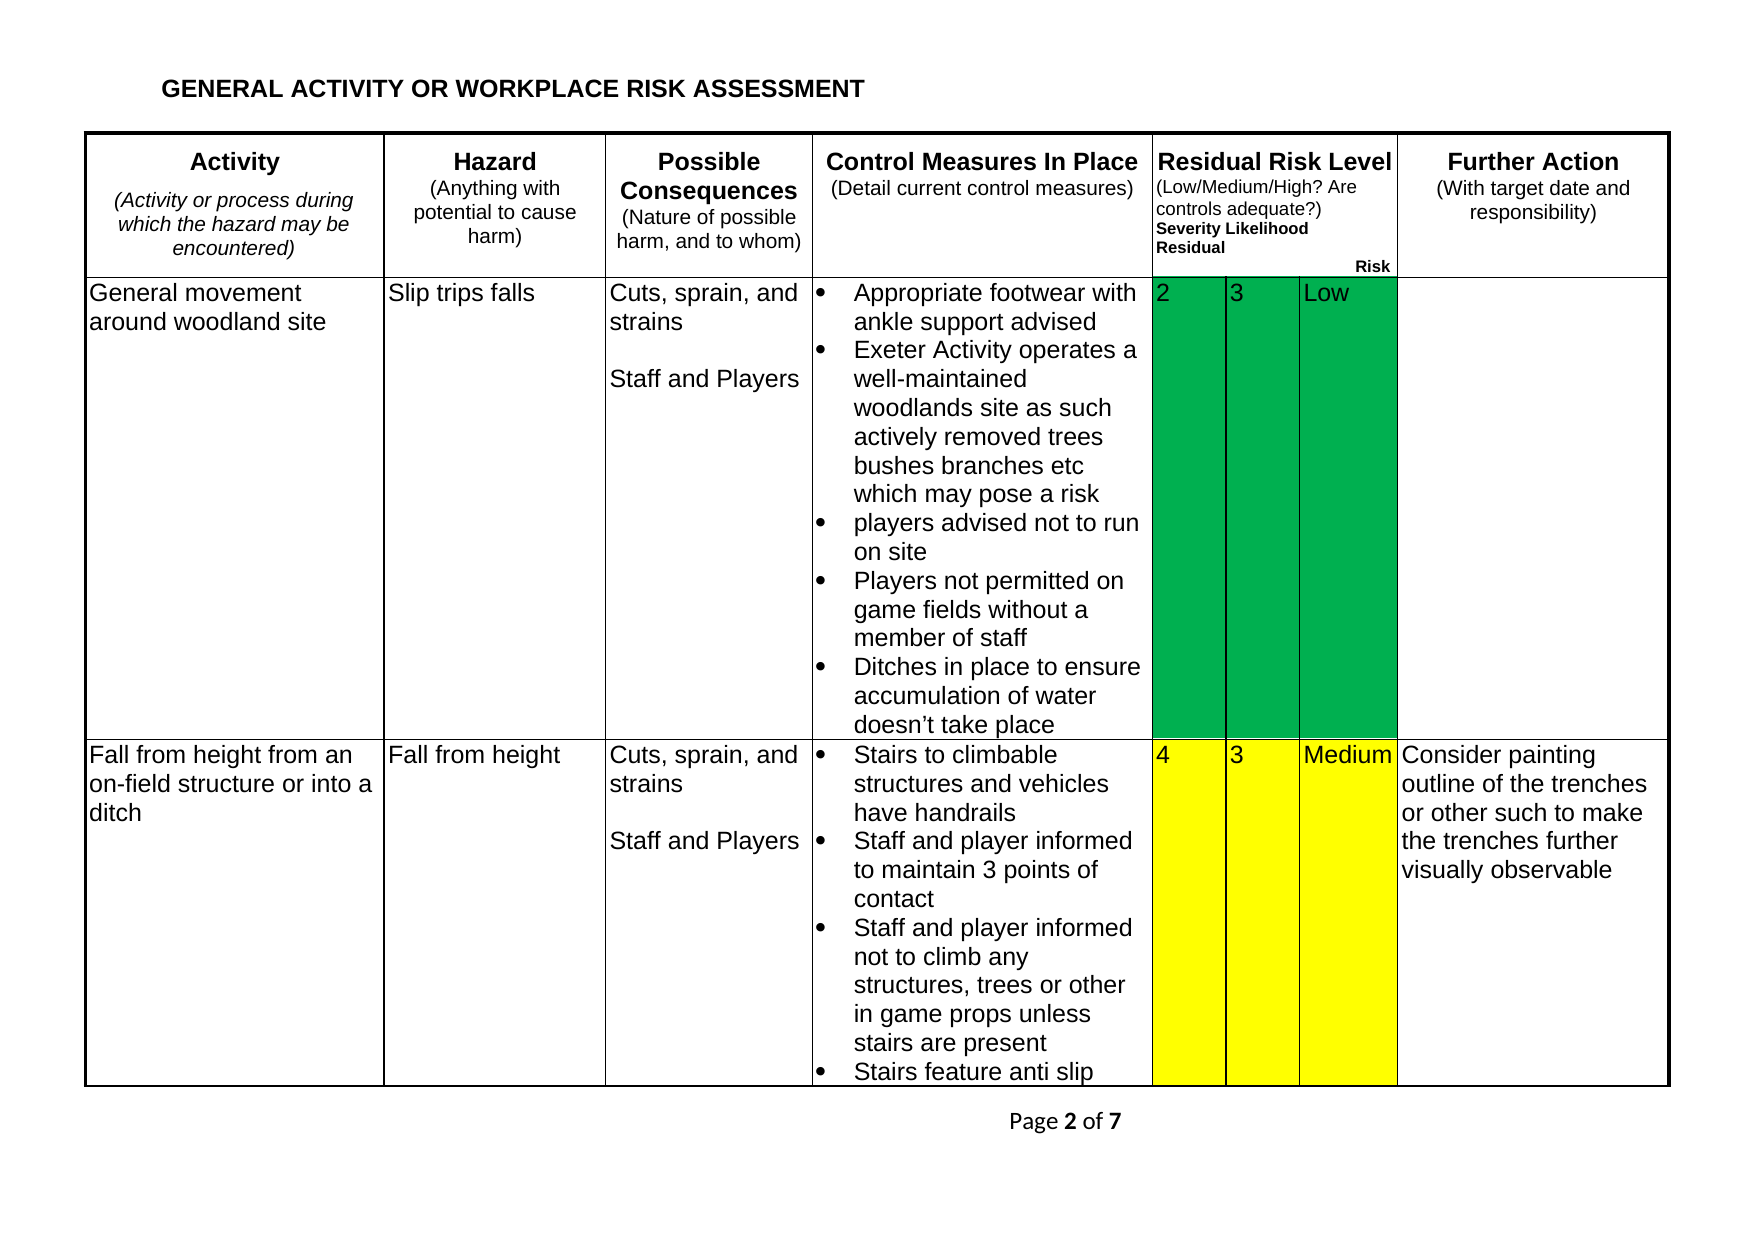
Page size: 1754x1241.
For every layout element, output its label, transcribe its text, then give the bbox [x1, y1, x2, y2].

table_cell 2 [1153, 278, 1225, 738]
table_cell Appropriate footwear with ankle support advised Exeter Activity operates a well-maintained woodlands site as such actively removed trees bushes branches etc which may pose a risk players advised not to run on site Players not permitted on game fields without a member of staff Ditches in place to ensure accumulation of water doesn’t take place [813, 278, 1152, 738]
table_cell Low [1300, 278, 1397, 738]
table_header Residual Risk Level (Low/Medium/High? Are controls adequate?) Severity Likelihood Residual Risk [1153, 135, 1397, 276]
table_header Further Action (With target date and responsibility) [1398, 135, 1667, 276]
table_cell 4 [1153, 740, 1225, 1085]
table_cell Cuts, sprain, and strains Staff and Players [606, 740, 812, 1085]
table_cell Fall from height from an on-field structure or into a ditch [87, 740, 383, 1085]
table_cell 3 [1227, 278, 1299, 738]
table_cell Medium [1300, 740, 1397, 1085]
table_cell Consider painting outline of the trenches or other such to make the trenches further visually observable [1398, 740, 1667, 1085]
table_cell 3 [1227, 740, 1299, 1085]
table_cell Cuts, sprain, and strains Staff and Players [606, 278, 812, 738]
table_cell Fall from height [385, 740, 605, 1085]
table_header Possible Consequences (Nature of possible harm, and to whom) [606, 135, 812, 276]
table_cell [1398, 278, 1667, 738]
table_header Hazard (Anything with potential to cause harm) [385, 135, 605, 276]
table_header Activity (Activity or process during which the hazard may be encountered) [87, 135, 383, 276]
table_header Control Measures In Place (Detail current control measures) [813, 135, 1152, 276]
table_cell Slip trips falls [385, 278, 605, 738]
table_cell General movement around woodland site [87, 278, 383, 738]
table_header GENERAL ACTIVITY OR WORKPLACE RISK ASSESSMENT [150, 74, 929, 103]
